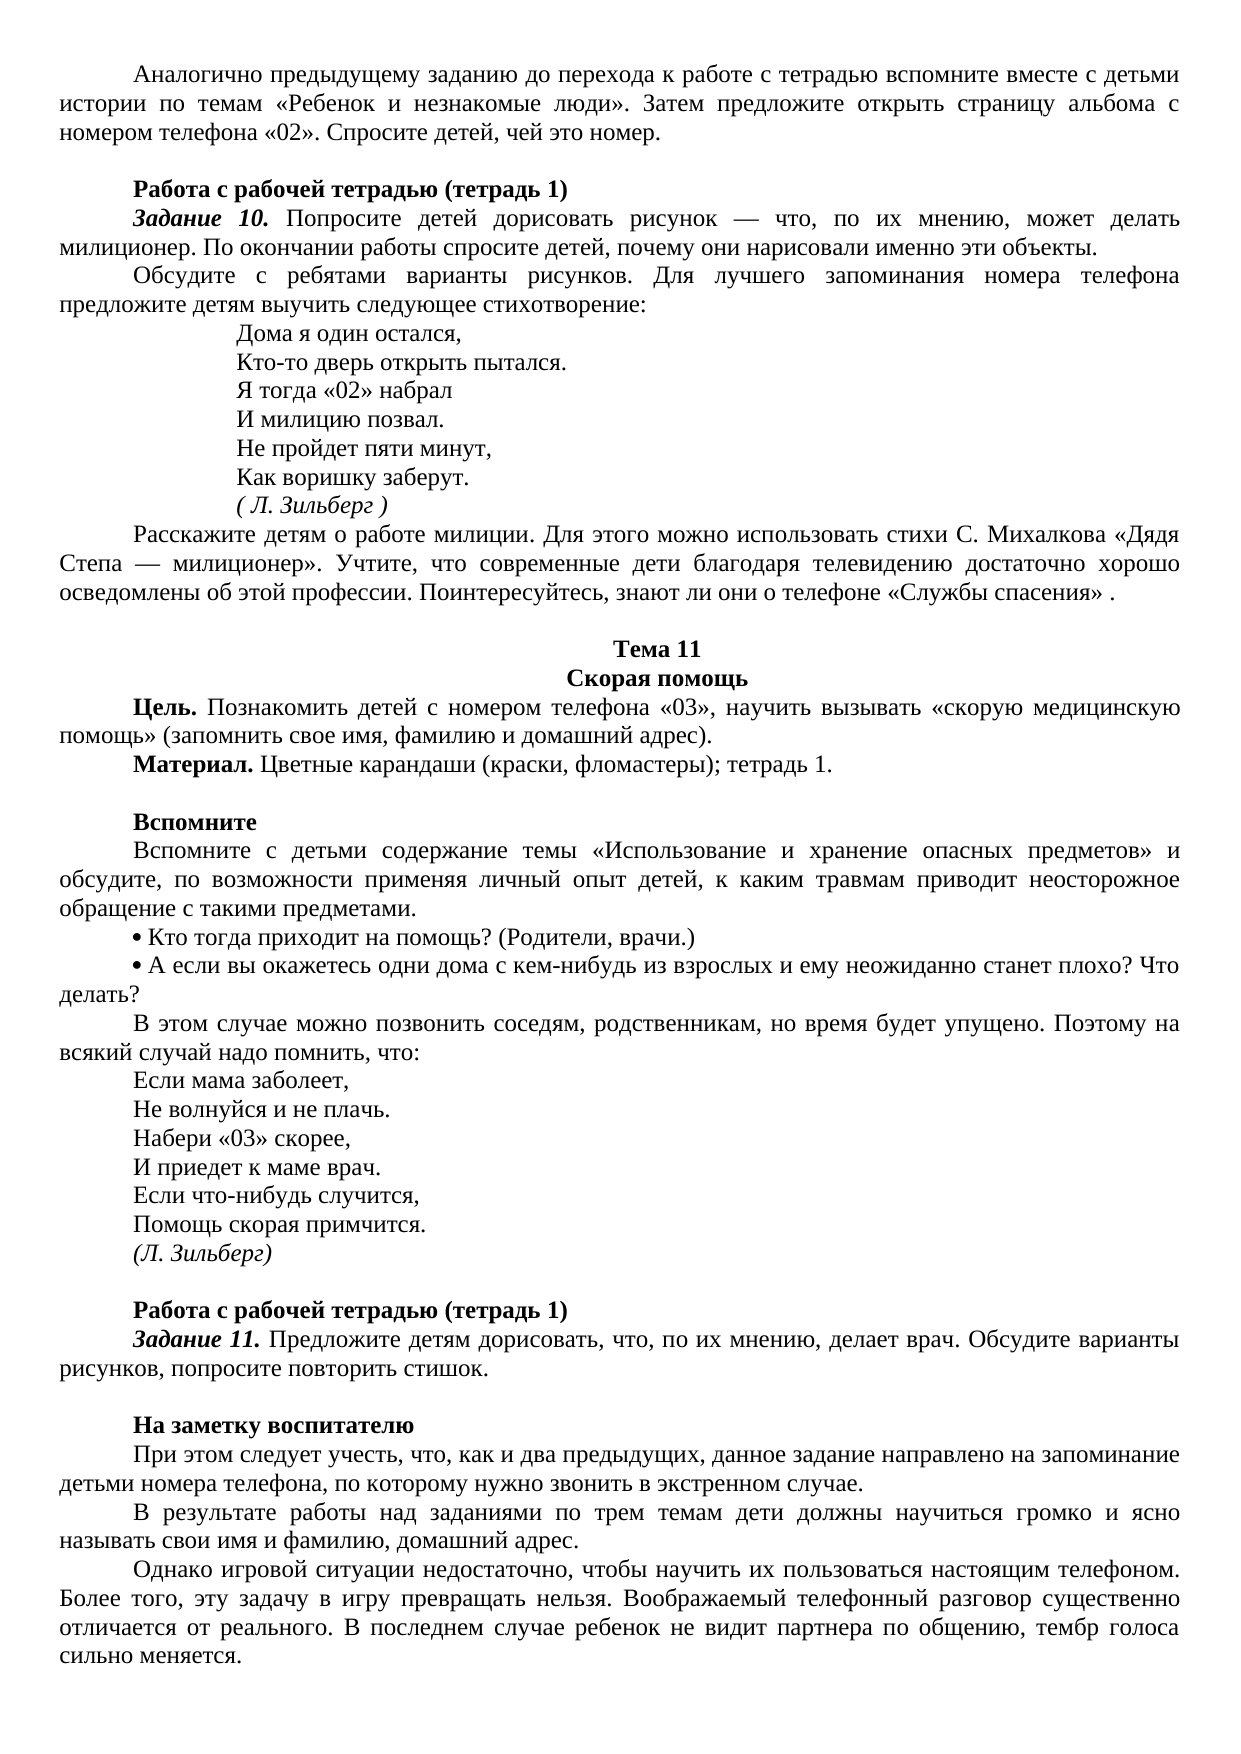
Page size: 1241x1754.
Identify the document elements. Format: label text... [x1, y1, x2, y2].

text Если что-нибудь случится, [59, 1180, 1181, 1209]
text Аналогично предыдущему заданию до перехода к работе с тетрадью вспомните вместе с детьми истории по темам «Ребенок и незнакомые люди». Затем предложите открыть страницу альбома с номером телефона «02». Спросите детей, чей это номер. [59, 59, 1181, 145]
text При этом следует учесть, что, как и два предыдущих, данное задание направлено на запоминание детьми номера телефона, по которому нужно звонить в экстренном случае. [59, 1439, 1181, 1497]
text И милицию позвал. [59, 404, 1181, 433]
text В этом случае можно позвонить соседям, родственникам, но время будет упущено. Поэтому на всякий случай надо помнить, что: [59, 1008, 1181, 1065]
text Тема 11 [59, 634, 1181, 663]
text Задание 11. Предложите детям дорисовать, что, по их мнению, делает врач. Обсудите варианты рисунков, попросите повторить стишок. [59, 1324, 1181, 1382]
text Расскажите детям о работе милиции. Для этого можно использовать стихи С. Михалкова «Дядя Степа — милиционер». Учтите, что современные дети благодаря телевидению достаточно хорошо осведомлены об этой профессии. Поинтересуйтесь, знают ли они о телефоне «Службы спасения» . [59, 519, 1181, 605]
text И приедет к маме врач. [59, 1152, 1181, 1180]
text (Л. Зильберг) [59, 1238, 1181, 1267]
text Я тогда «02» набрал [59, 375, 1181, 404]
text Работа с рабочей тетрадью (тетрадь 1) [59, 174, 1181, 203]
text Если мама заболеет, [59, 1065, 1181, 1094]
text Помощь скорая примчится. [59, 1209, 1181, 1238]
text Однако игровой ситуации недостаточно, чтобы научить их пользоваться настоящим телефоном. Более того, эту задачу в игру превращать нельзя. Воображаемый телефонный разговор существенно отличается от реального. В последнем случае ребенок не видит партнера по общению, тембр голоса сильно меняется. [59, 1554, 1181, 1669]
text В результате работы над заданиями по трем темам дети должны научиться громко и ясно называть свои имя и фамилию, домашний адрес. [59, 1497, 1181, 1554]
text На заметку воспитателю [59, 1410, 1181, 1439]
text Вспомните с детьми содержание темы «Использование и хранение опасных предметов» и обсудите, по возможности применяя личный опыт детей, к каким травмам приводит неосторожное обращение с такими предметами. [59, 835, 1181, 922]
list А если вы окажетесь одни дома с кем-нибудь из взрослых и ему неожиданно станет плохо? Что делать? [59, 950, 1181, 1008]
text Задание 10. Попросите детей дорисовать рисунок — что, по их мнению, может делать милиционер. По окончании работы спросите детей, почему они нарисовали именно эти объекты. [59, 203, 1181, 260]
list Кто тогда приходит на помощь? (Родители, врачи.) [59, 922, 1181, 950]
text Кто-то дверь открыть пытался. [59, 347, 1181, 375]
text Материал. Цветные карандаши (краски, фломастеры); тетрадь 1. [59, 749, 1181, 778]
text ( Л. Зильберг ) [59, 490, 1181, 519]
text Вспомните [59, 807, 1181, 835]
text Обсудите с ребятами варианты рисунков. Для лучшего запоминания номера телефона предложите детям выучить следующее стихотворение: [59, 260, 1181, 318]
text Цель. Познакомить детей с номером телефона «03», научить вызывать «скорую медицинскую помощь» (запомнить свое имя, фамилию и домашний адрес). [59, 692, 1181, 749]
text Набери «03» скорее, [59, 1123, 1181, 1152]
text Не волнуйся и не плачь. [59, 1094, 1181, 1123]
text Работа с рабочей тетрадью (тетрадь 1) [59, 1295, 1181, 1324]
text Как воришку заберут. [59, 462, 1181, 490]
text Скорая помощь [59, 663, 1181, 692]
text Не пройдет пяти минут, [59, 433, 1181, 462]
text Дома я один остался, [59, 318, 1181, 347]
